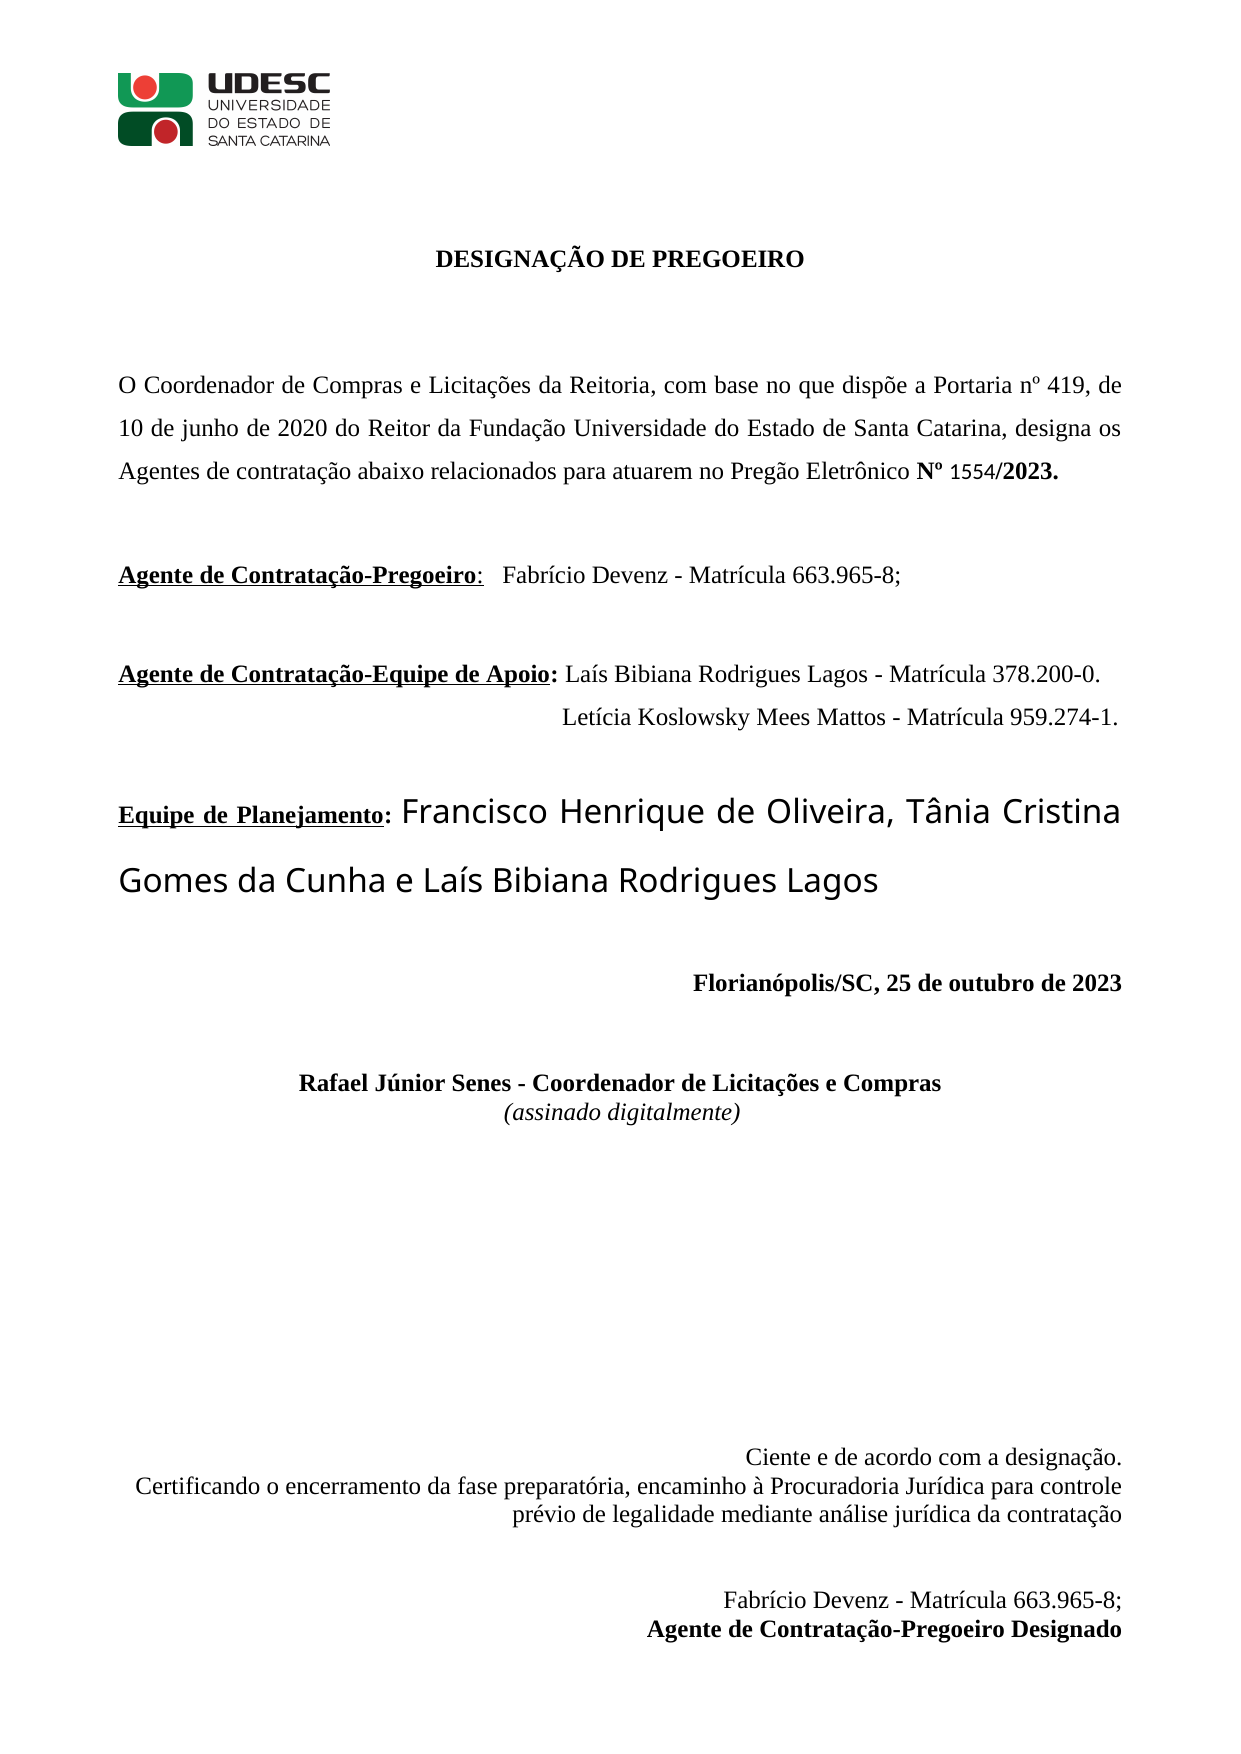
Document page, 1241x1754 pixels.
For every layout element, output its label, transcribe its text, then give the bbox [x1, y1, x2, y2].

text Certificando o encerramento da fase preparatória, encaminho à Procuradoria Jurídica para controle prévio de legalidade mediante análise jurídica da contratação [118, 1471, 1122, 1528]
text O , com base no que dispõe a Portaria nº 419, de 10 de junho de 2020 do Reitor da Fundação Universidade do Estado de Santa Catarina, designa os Agentes de contratação abaixo relacionados para atuarem no Pregão Eletrônico Nº /. [118, 370, 1122, 486]
text Agente de Contratação-Pregoeiro: [118, 560, 1122, 588]
text Agente de Contratação-Equipe de Apoio: [118, 659, 1122, 688]
text Agente de Contratação-Pregoeiro Designado [118, 1614, 1122, 1643]
text (assinado digitalmente) [118, 1097, 1122, 1126]
text Equipe de Planejamento: [118, 788, 1122, 902]
text Ciente e de acordo com a designação. [118, 1442, 1122, 1471]
picture [118, 73, 330, 146]
text DESIGNAÇÃO DE PREGOEIRO [118, 244, 1122, 273]
text , [118, 968, 1122, 996]
